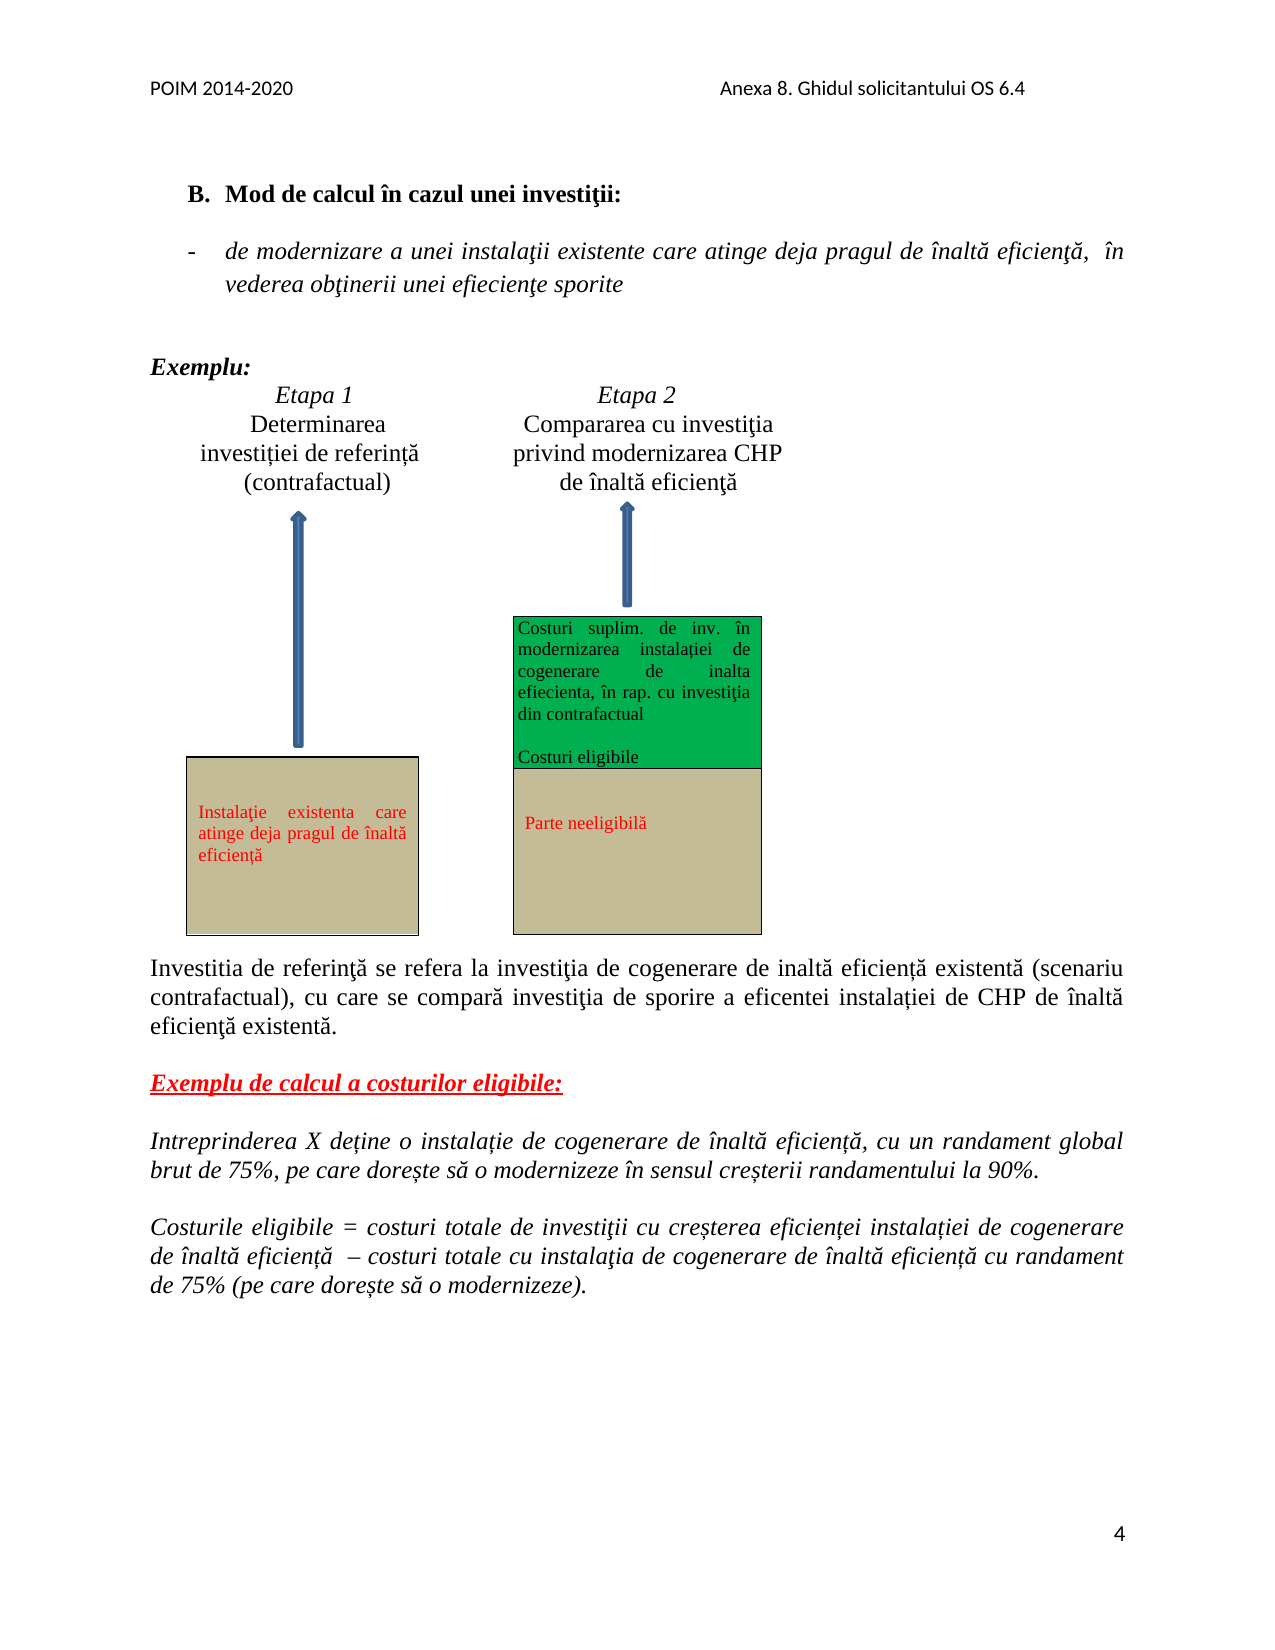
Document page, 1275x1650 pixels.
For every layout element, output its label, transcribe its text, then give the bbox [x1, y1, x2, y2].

list Mod de calcul în cazul unei investiţii: [187, 179, 1125, 207]
text Investitia de referinţă se refera la investiţia de cogenerare de inaltă eficiență existentă (scenariu contrafactual), cu care se compară investiţia de sporire a eficentei instalației de CHP de înaltă eficienţă existentă. [150, 953, 1125, 1040]
list de modernizare a unei instalaţii existente care atinge deja pragul de înaltă eficienţă, în vederea obţinerii unei efiecienţe sporite [187, 236, 1125, 298]
list Determinarea Compararea cu investiţia [225, 409, 1125, 438]
list (contrafactual) de înaltă eficienţă [225, 467, 1125, 496]
text Exemplu de calcul a costurilor eligibile: [150, 1068, 1125, 1097]
text Intreprinderea X deține o instalație de cogenerare de înaltă eficiență, cu un randament global brut de 75%, pe care dorește să o modernizeze în sensul creșterii randamentului la 90%. [150, 1126, 1125, 1183]
table_header Costuri suplim. de inv. în modernizarea instalației de cogenerare de inalta efiecienta, în rap. cu investiţia din contrafactual Costuri eligibile [514, 617, 761, 768]
text Etapa 1 Etapa 2 [150, 381, 1125, 409]
table_cell Parte neeligibilă [514, 769, 761, 934]
text Exemplu: [150, 352, 1125, 381]
text investiției de referință privind modernizarea CHP [150, 438, 1125, 467]
table_header Instalaţie existenta care atinge deja pragul de înaltă eficiență [187, 758, 418, 934]
text Costurile eligibile = costuri totale de investiţii cu creșterea eficienței instalației de cogenerare de înaltă eficiență – costuri totale cu instalaţia de cogenerare de înaltă eficiență cu randament de 75% (pe care dorește să o modernizeze). [150, 1212, 1125, 1298]
